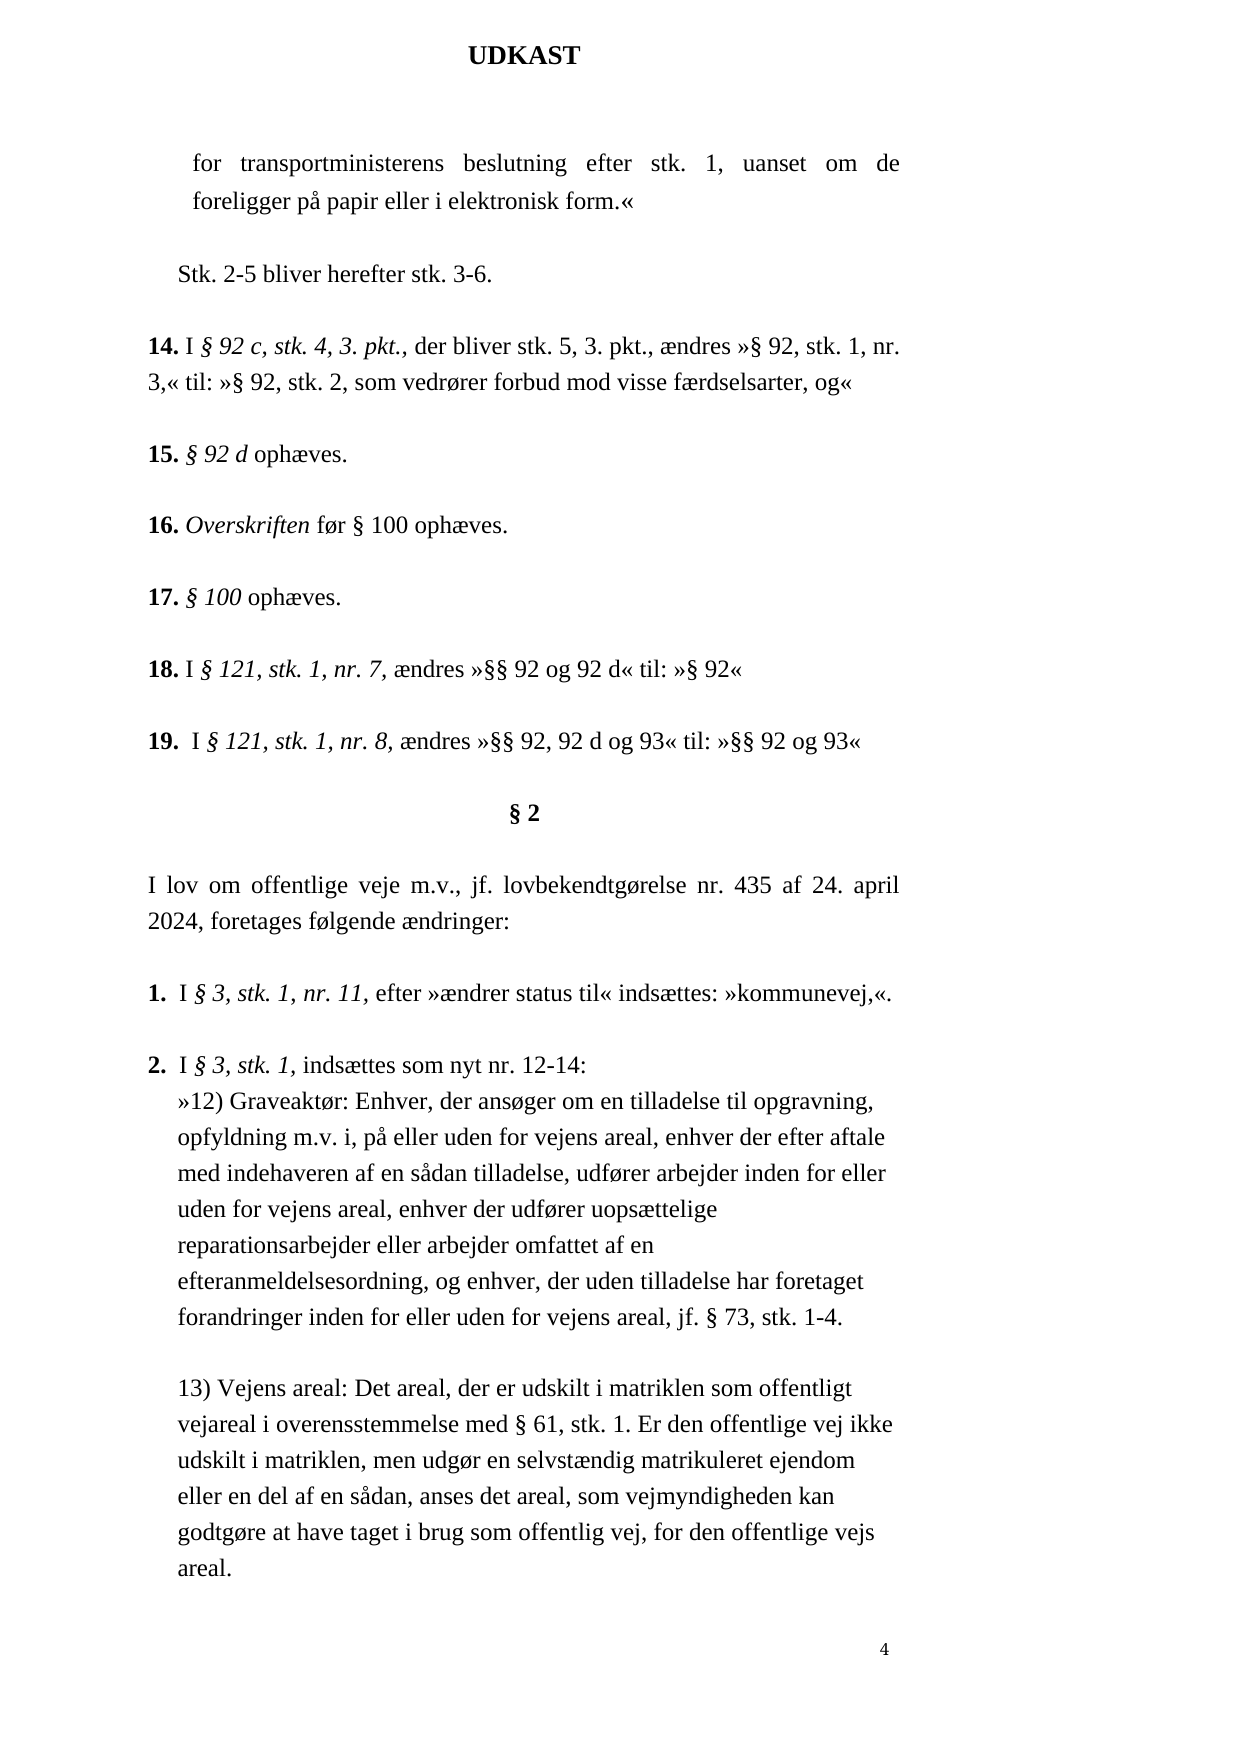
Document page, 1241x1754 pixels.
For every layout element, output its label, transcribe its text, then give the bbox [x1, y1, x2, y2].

text 17. § 100 ophæves. [148, 582, 901, 611]
text I lov om offentlige veje m.v., jf. lovbekendtgørelse nr. 435 af 24. april 2024, foretages følgende ændringer: [148, 870, 901, 934]
text 18. I § 121, stk. 1, nr. 7, ændres »§§ 92 og 92 d« til: »§ 92« [148, 654, 901, 683]
text 14. I § 92 c, stk. 4, 3. pkt., der bliver stk. 5, 3. pkt., ændres »§ 92, stk. 1, nr. 3,« til: »§ 92, stk. 2, som vedrører forbud mod visse færdselsarter, og« [148, 331, 901, 396]
text Stk. 2-5 bliver herefter stk. 3-6. [177, 259, 901, 288]
text 16. Overskriften før § 100 ophæves. [148, 511, 901, 539]
text »12) Graveaktør: Enhver, der ansøger om en tilladelse til opgravning, opfyldning m.v. i, på eller uden for vejens areal, enhver der efter aftale med indehaveren af en sådan tilladelse, udfører arbejder inden for eller uden for vejens areal, enhver der udfører uopsættelige reparationsarbejder eller arbejder omfattet af en efteranmeldelsesordning, og enhver, der uden tilladelse har foretaget forandringer inden for eller uden for vejens areal, jf. § 73, stk. 1-4. [177, 1086, 901, 1330]
text 2. I § 3, stk. 1, indsættes som nyt nr. 12-14: [148, 1050, 901, 1079]
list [192, 148, 901, 215]
text 13) Vejens areal: Det areal, der er udskilt i matriklen som offentligt vejareal i overensstemmelse med § 61, stk. 1. Er den offentlige vej ikke udskilt i matriklen, men udgør en selvstændig matrikuleret ejendom eller en del af en sådan, anses det areal, som vejmyndigheden kan godtgøre at have taget i brug som offentlig vej, for den offentlige vejs areal. [177, 1373, 901, 1582]
text § 2 [148, 798, 901, 827]
text 1. I § 3, stk. 1, nr. 11, efter »ændrer status til« indsættes: »kommunevej,«. [148, 978, 901, 1006]
text 19. I § 121, stk. 1, nr. 8, ændres »§§ 92, 92 d og 93« til: »§§ 92 og 93« [148, 726, 901, 755]
text 15. § 92 d ophæves. [148, 439, 901, 467]
